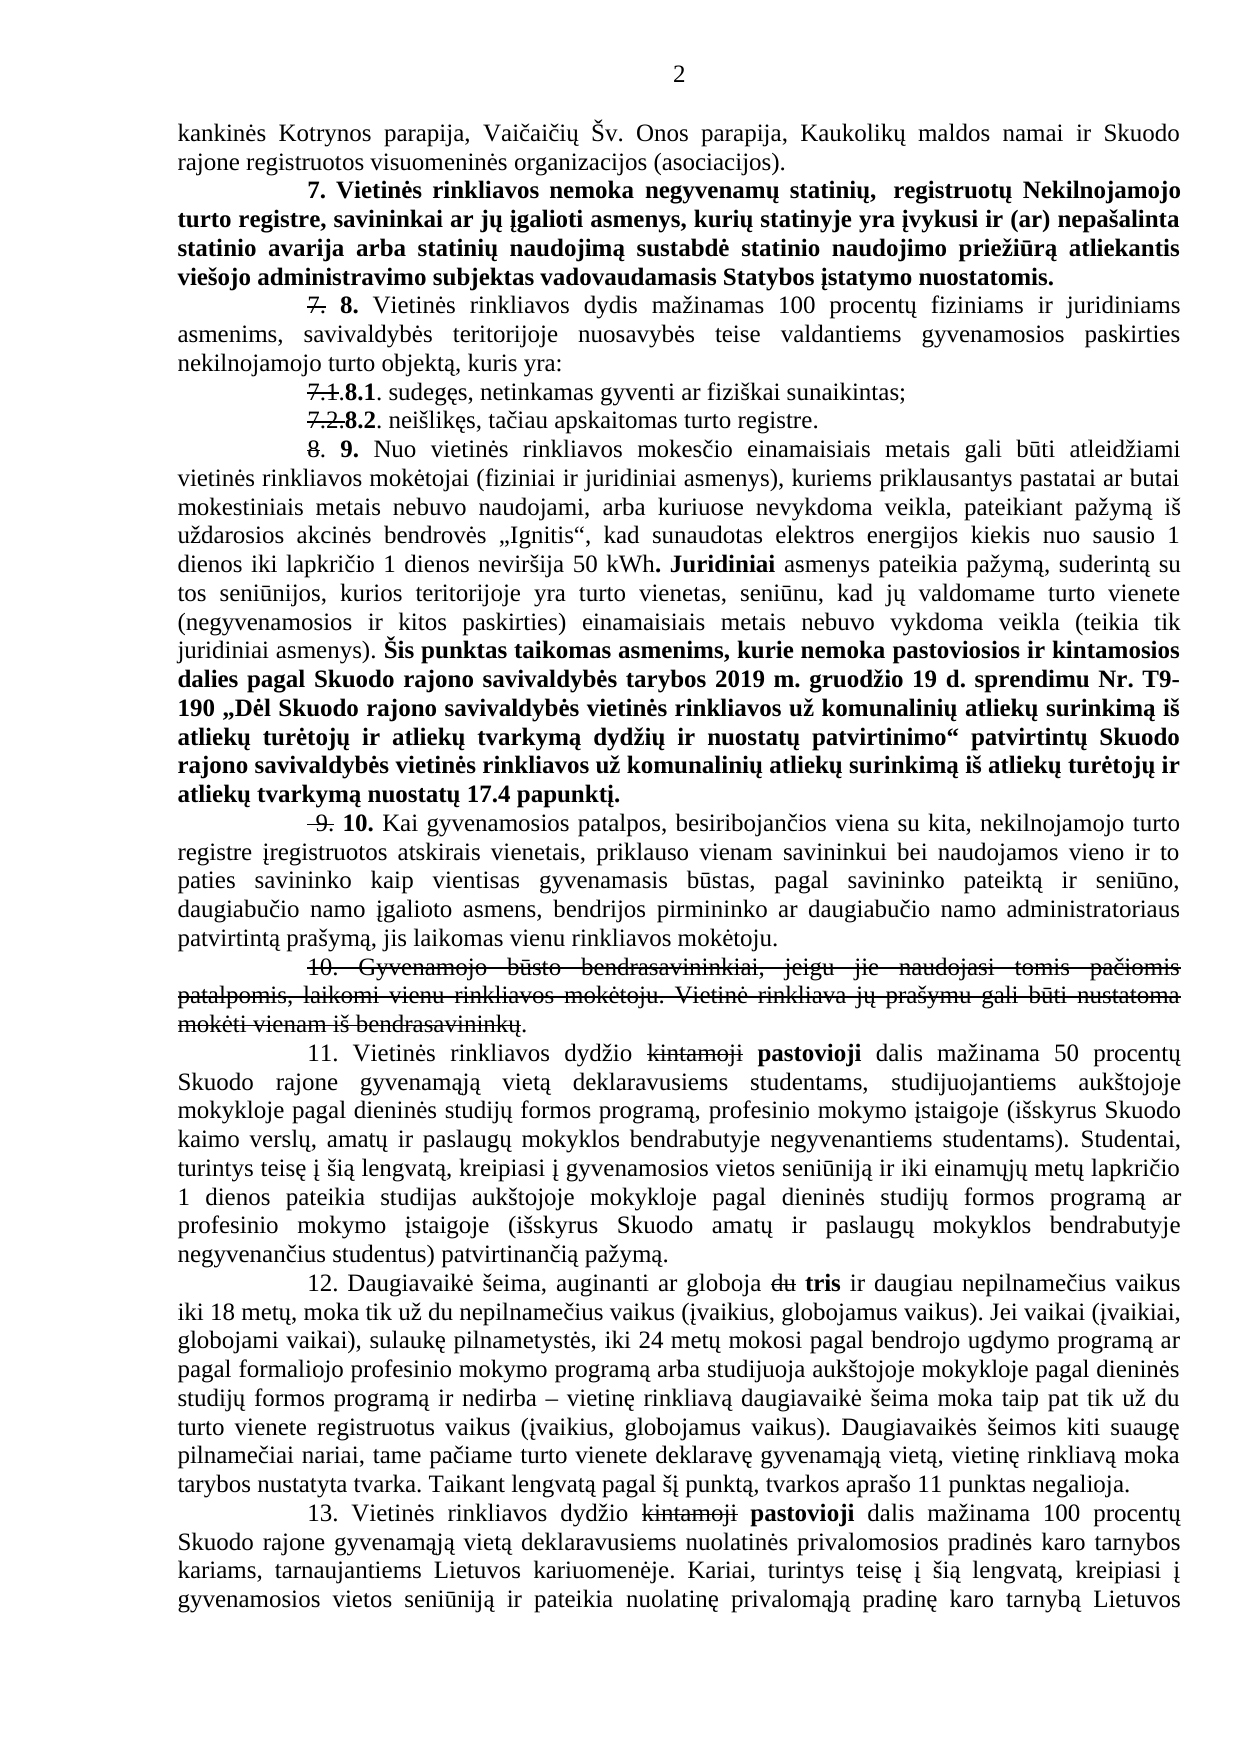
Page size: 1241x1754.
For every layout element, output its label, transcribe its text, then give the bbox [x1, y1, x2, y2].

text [177, 118, 1181, 176]
text 10. Gyvenamojo būsto bendrasavininkiai, jeigu jie naudojasi tomis pačiomis patalpomis, laikomi vienu rinkliavos mokėtoju. Vietinė rinkliava jų prašymu gali būti nustatoma mokėti vienam iš bendrasavininkų. [177, 997, 1181, 1038]
text 7. 8. Vietinės rinkliavos dydis mažinamas 100 procentų fiziniams ir juridiniams asmenims, savivaldybės teritorijoje nuosavybės teise valdantiems gyvenamosios paskirties nekilnojamojo turto objektą, kuris yra: [177, 291, 1181, 377]
text 7.1.8.1. sudegęs, netinkamas gyventi ar fiziškai sunaikintas; [177, 377, 1181, 406]
text 10. Gyvenamojo būsto bendrasavininkiai, jeigu jie naudojasi tomis pačiomis patalpomis, laikomi vienu rinkliavos mokėtoju. Vietinė rinkliava jų prašymu gali būti nustatoma mokėti vienam iš bendrasavininkų. [177, 952, 1181, 996]
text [177, 1498, 1181, 1613]
text 8. 9. Nuo vietinės rinkliavos mokesčio einamaisiais metais gali būti atleidžiami vietinės rinkliavos mokėtojai (fiziniai ir juridiniai asmenys), kuriems priklausantys pastatai ar butai mokestiniais metais nebuvo naudojami, arba kuriuose nevykdoma veikla, pateikiant pažymą iš uždarosios akcinės bendrovės „Ignitis“, kad sunaudotas elektros energijos kiekis nuo sausio 1 dienos iki lapkričio 1 dienos neviršija 50 kWh. Juridiniai asmenys pateikia pažymą, suderintą su tos seniūnijos, kurios teritorijoje yra turto vienetas, seniūnu, kad jų valdomame turto vienete (negyvenamosios ir kitos paskirties) einamaisiais metais nebuvo vykdoma veikla (teikia tik juridiniai asmenys). Šis punktas taikomas asmenims, kurie nemoka pastoviosios ir kintamosios dalies pagal Skuodo rajono savivaldybės tarybos 2019 m. gruodžio 19 d. sprendimu Nr. T9-190 „Dėl Skuodo rajono savivaldybės vietinės rinkliavos už komunalinių atliekų surinkimą iš atliekų turėtojų ir atliekų tvarkymą dydžių ir nuostatų patvirtinimo“ patvirtintų Skuodo rajono savivaldybės vietinės rinkliavos už komunalinių atliekų surinkimą iš atliekų turėtojų ir atliekų tvarkymą nuostatų 17.4 papunktį. [177, 434, 1181, 808]
text 9. 10. Kai gyvenamosios patalpos, besiribojančios viena su kita, nekilnojamojo turto registre įregistruotos atskirais vienetais, priklauso vienam savininkui bei naudojamos vieno ir to paties savininko kaip vientisas gyvenamasis būstas, pagal savininko pateiktą ir seniūno, daugiabučio namo įgalioto asmens, bendrijos pirmininko ar daugiabučio namo administratoriaus patvirtintą prašymą, jis laikomas vienu rinkliavos mokėtoju. [177, 808, 1181, 952]
text 7. Vietinės rinkliavos nemoka negyvenamų statinių, registruotų Nekilnojamojo turto registre, savininkai ar jų įgalioti asmenys, kurių statinyje yra įvykusi ir (ar) nepašalinta statinio avarija arba statinių naudojimą sustabdė statinio naudojimo priežiūrą atliekantis viešojo administravimo subjektas vadovaudamasis Statybos įstatymo nuostatomis. [177, 176, 1181, 291]
text 12. Daugiavaikė šeima, auginanti ar globoja du tris ir daugiau nepilnamečius vaikus iki 18 metų, moka tik už du nepilnamečius vaikus (įvaikius, globojamus vaikus). Jei vaikai (įvaikiai, globojami vaikai), sulaukę pilnametystės, iki 24 metų mokosi pagal bendrojo ugdymo programą ar pagal formaliojo profesinio mokymo programą arba studijuoja aukštojoje mokykloje pagal dieninės studijų formos programą ir nedirba – vietinę rinkliavą daugiavaikė šeima moka taip pat tik už du turto vienete registruotus vaikus (įvaikius, globojamus vaikus). Daugiavaikės šeimos kiti suaugę pilnamečiai nariai, tame pačiame turto vienete deklaravę gyvenamąją vietą, vietinę rinkliavą moka tarybos nustatyta tvarka. Taikant lengvatą pagal šį punktą, tvarkos aprašo 11 punktas negalioja. [177, 1268, 1181, 1498]
text 7.2.8.2. neišlikęs, tačiau apskaitomas turto registre. [177, 406, 1181, 434]
text 11. Vietinės rinkliavos dydžio kintamoji pastovioji dalis mažinama 50 procentų Skuodo rajone gyvenamąją vietą deklaravusiems studentams, studijuojantiems aukštojoje mokykloje pagal dieninės studijų formos programą, profesinio mokymo įstaigoje (išskyrus Skuodo kaimo verslų, amatų ir paslaugų mokyklos bendrabutyje negyvenantiems studentams). Studentai, turintys teisę į šią lengvatą, kreipiasi į gyvenamosios vietos seniūniją ir iki einamųjų metų lapkričio 1 dienos pateikia studijas aukštojoje mokykloje pagal dieninės studijų formos programą ar profesinio mokymo įstaigoje (išskyrus Skuodo amatų ir paslaugų mokyklos bendrabutyje negyvenančius studentus) patvirtinančią pažymą. [177, 1038, 1181, 1268]
